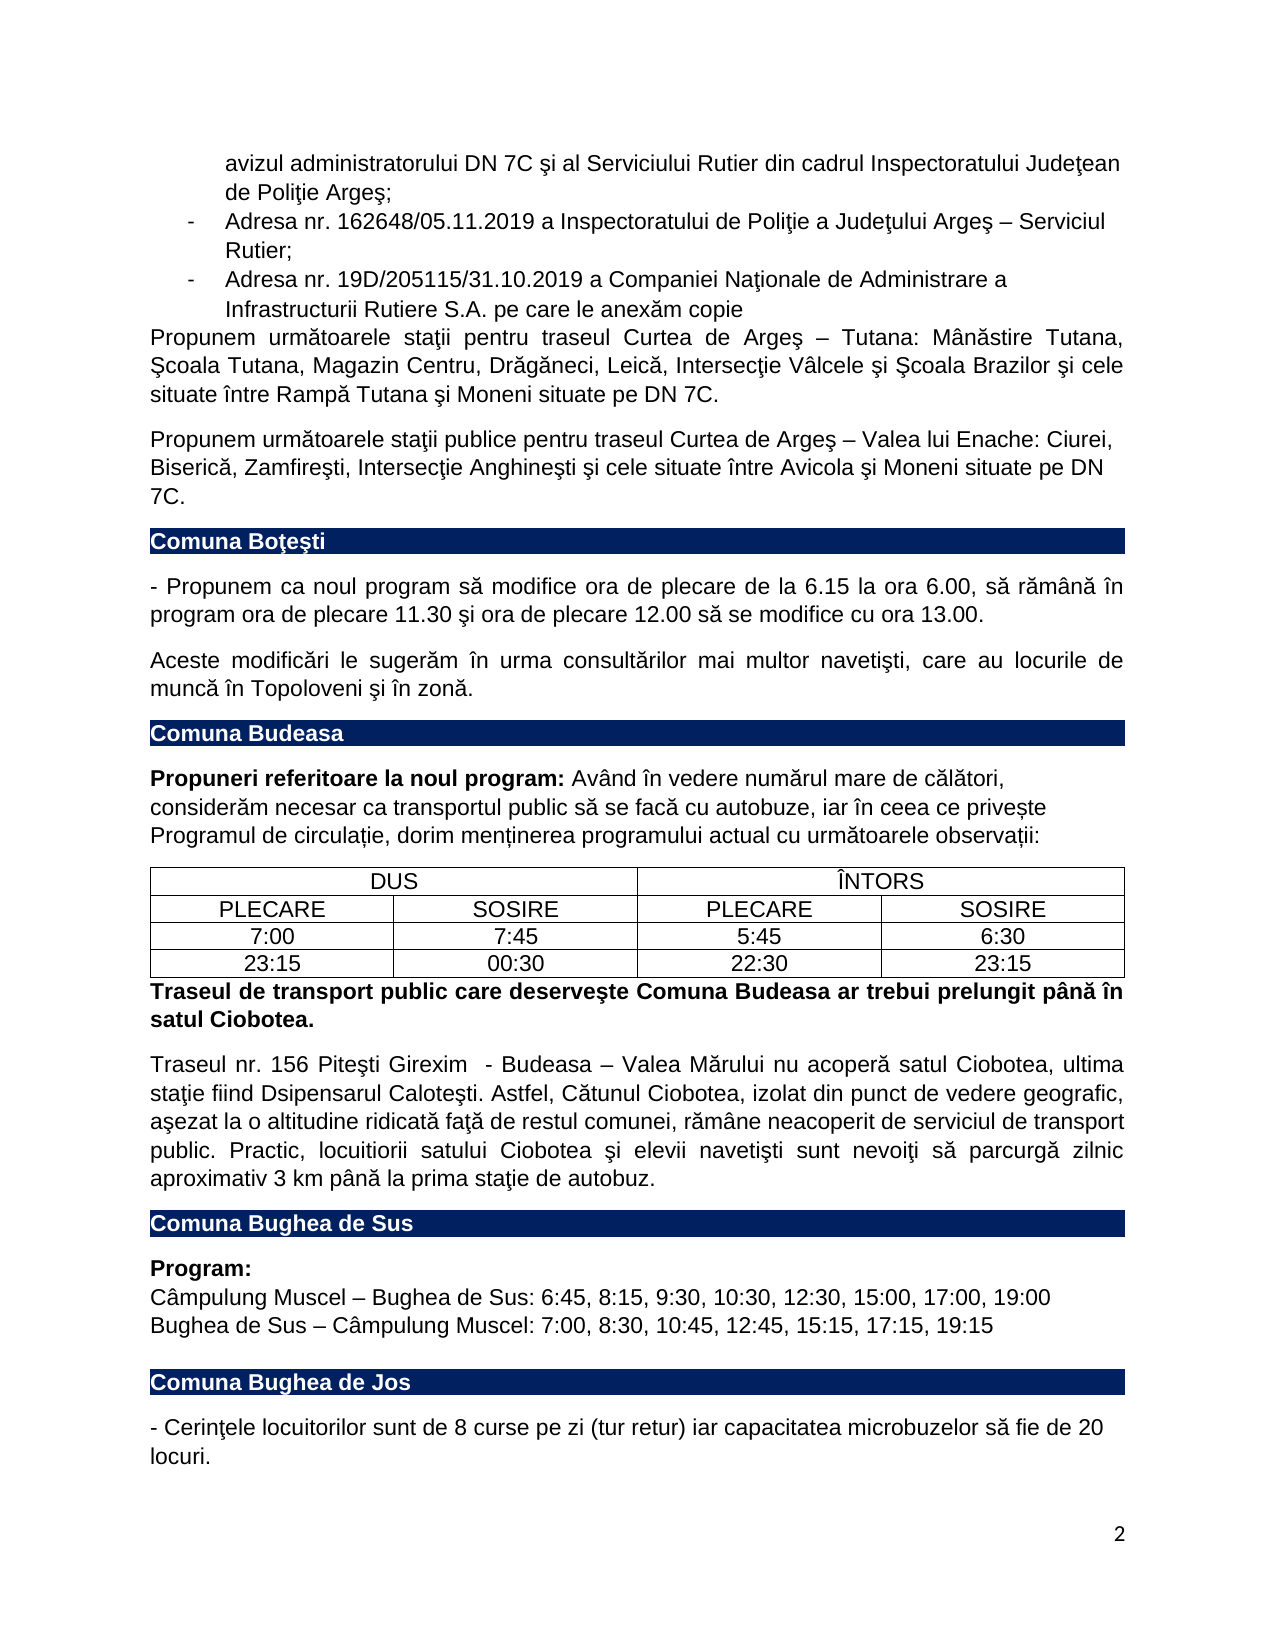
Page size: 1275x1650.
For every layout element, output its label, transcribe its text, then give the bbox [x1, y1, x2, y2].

table_cell 5:45 [638, 923, 881, 949]
text - Cerinţele locuitorilor sunt de 8 curse pe zi (tur retur) iar capacitatea microbuzelor să fie de 20 locuri. [150, 1414, 1125, 1469]
text Câmpulung Muscel – Bughea de Sus: 6:45, 8:15, 9:30, 10:30, 12:30, 15:00, 17:00, 19:00 [150, 1284, 1125, 1310]
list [187, 150, 1125, 205]
table_cell 22:30 [638, 950, 881, 977]
text Traseul nr. 156 Piteşti Girexim - Budeasa – Valea Mărului nu acoperă satul Ciobotea, ultima staţie fiind Dsipensarul Caloteşti. Astfel, Cătunul Ciobotea, izolat din punct de vedere geografic, aşezat la o altitudine ridicată faţă de restul comunei, rămâne neacoperit de serviciul de transport public. Practic, locuitiorii satului Ciobotea şi elevii navetişti sunt nevoiţi să parcurgă zilnic aproximativ 3 km până la prima staţie de autobuz. [150, 1051, 1125, 1191]
table_cell PLECARE [638, 896, 881, 922]
text Bughea de Sus – Câmpulung Muscel: 7:00, 8:30, 10:45, 12:45, 15:15, 17:15, 19:15 [150, 1312, 1125, 1338]
text Aceste modificări le sugerăm în urma consultărilor mai multor navetişti, care au locurile de muncă în Topoloveni şi în zonă. [150, 647, 1125, 701]
table_cell 7:00 [151, 923, 393, 949]
table_header DUS [151, 868, 637, 894]
table_header ÎNTORS [638, 868, 1124, 894]
list Adresa nr. 162648/05.11.2019 a Inspectoratului de Poliţie a Judeţului Argeş – Serviciul Rutier; [187, 207, 1125, 263]
list Adresa nr. 19D/205115/31.10.2019 a Companiei Naţionale de Administrare a Infrastructurii Rutiere S.A. pe care le anexăm copie [187, 265, 1125, 322]
table_cell 7:45 [394, 923, 637, 949]
table_cell 6:30 [882, 923, 1124, 949]
table_cell 23:15 [882, 950, 1124, 977]
text Comuna Budeasa [150, 720, 1125, 746]
text Program: [150, 1255, 1125, 1282]
text Propunem următoarele staţii publice pentru traseul Curtea de Argeş – Valea lui Enache: Ciurei, Biserică, Zamfireşti, Intersecţie Anghineşti şi cele situate între Avicola şi Moneni situate pe DN 7C. [150, 426, 1125, 509]
table_cell 23:15 [151, 950, 393, 977]
table_cell 00:30 [394, 950, 637, 977]
text Propunem următoarele staţii pentru traseul Curtea de Argeş – Tutana: Mânăstire Tutana, Şcoala Tutana, Magazin Centru, Drăgăneci, Leică, Intersecţie Vâlcele şi Şcoala Brazilor şi cele situate între Rampă Tutana şi Moneni situate pe DN 7C. [150, 324, 1125, 407]
table_cell PLECARE [151, 896, 393, 922]
text Comuna Bughea de Sus [150, 1210, 1125, 1237]
table_cell SOSIRE [394, 896, 637, 922]
text Propuneri referitoare la noul program: Având în vedere numărul mare de călători, considerăm necesar ca transportul public să se facă cu autobuze, iar în ceea ce privește Programul de circulație, dorim menținerea programului actual cu următoarele observații: [150, 765, 1125, 848]
table_cell SOSIRE [882, 896, 1124, 922]
text - Propunem ca noul program să modifice ora de plecare de la 6.15 la ora 6.00, să rămână în program ora de plecare 11.30 şi ora de plecare 12.00 să se modifice cu ora 13.00. [150, 573, 1125, 628]
text Comuna Boţeşti [150, 528, 1125, 554]
text Traseul de transport public care deserveşte Comuna Budeasa ar trebui prelungit până în satul Ciobotea. [150, 978, 1125, 1033]
text Comuna Bughea de Jos [150, 1369, 1125, 1395]
